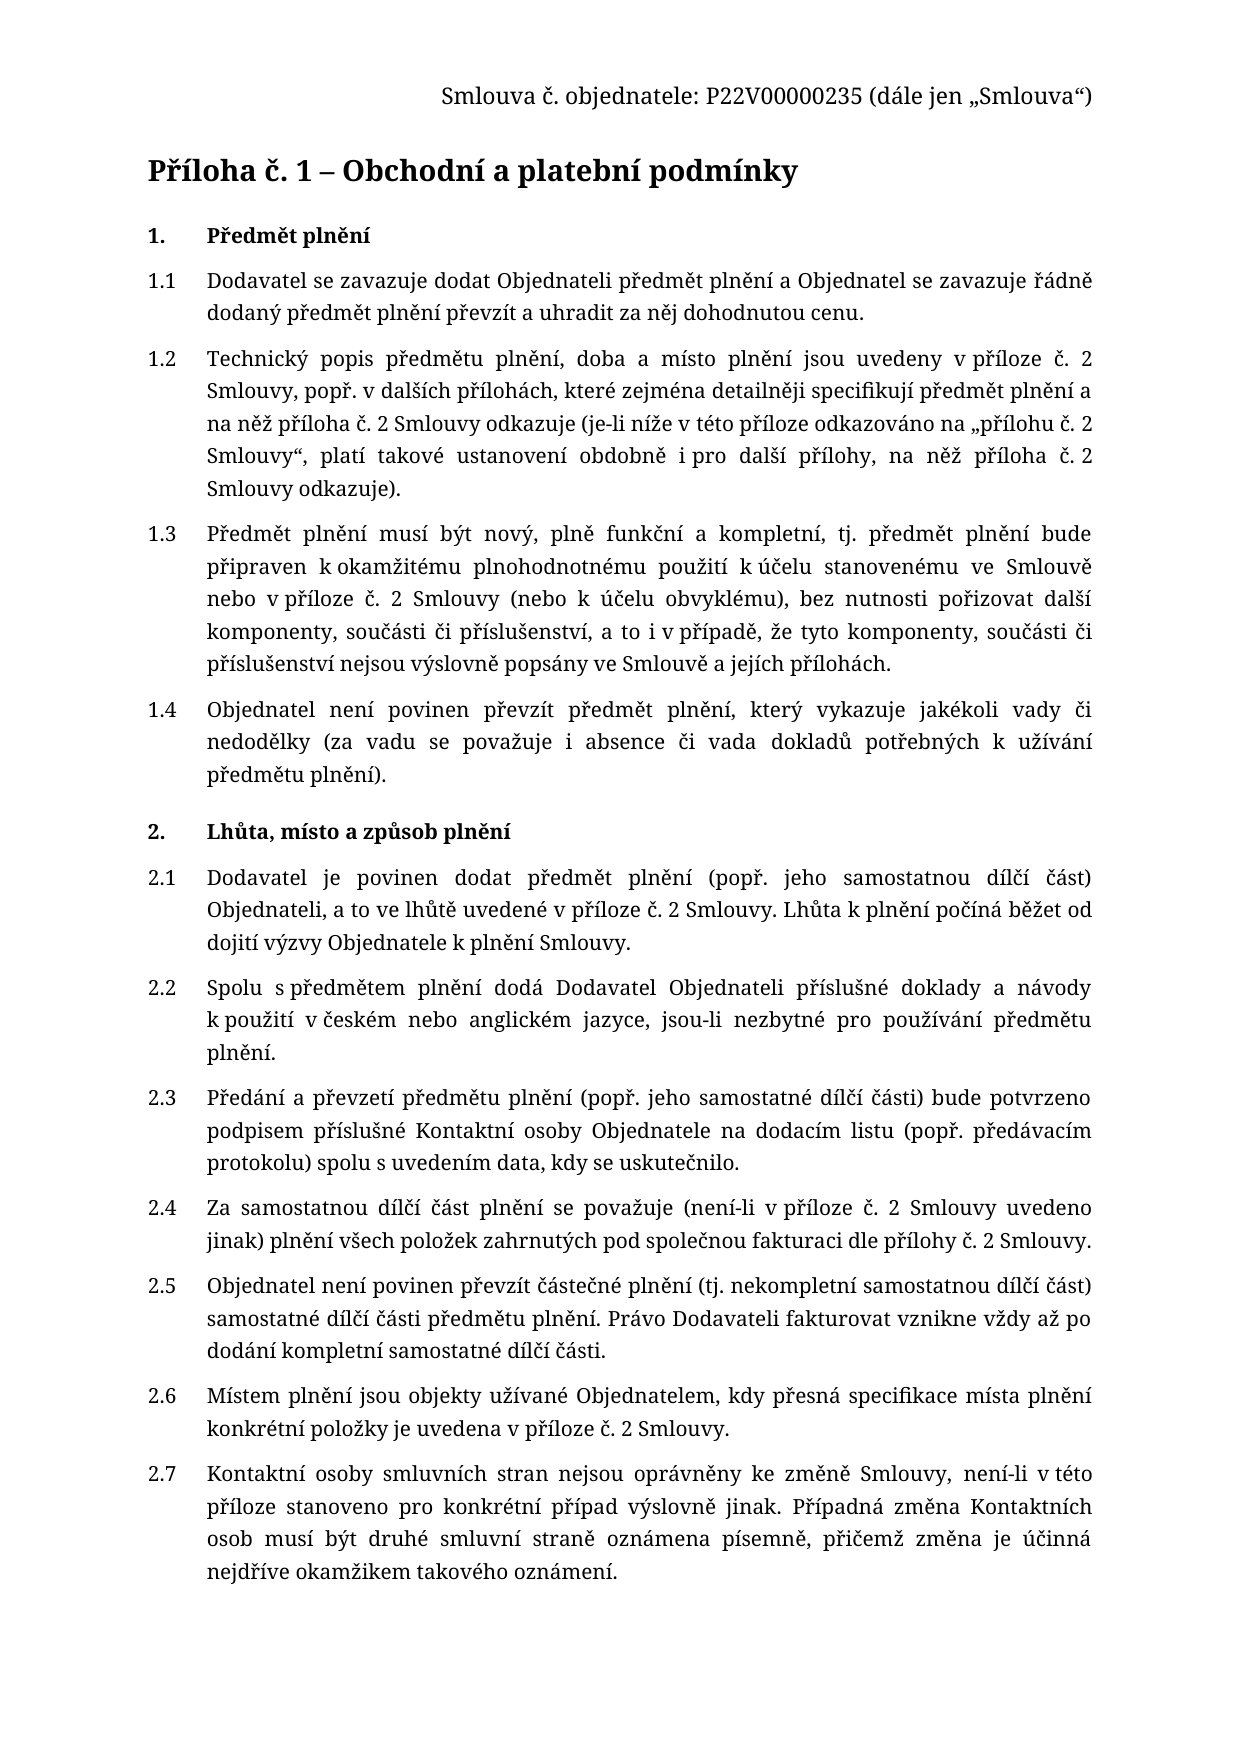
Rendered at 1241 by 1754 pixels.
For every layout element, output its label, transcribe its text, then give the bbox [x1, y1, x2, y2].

list Objednatel není povinen převzít částečné plnění (tj. nekompletní samostatnou dílčí část) samostatné dílčí části předmětu plnění. Právo Dodavateli fakturovat vznikne vždy až po dodání kompletní samostatné dílčí části. [148, 1271, 1093, 1365]
list Technický popis předmětu plnění, doba a místo plnění jsou uvedeny v příloze č. 2 Smlouvy, popř. v dalších přílohách, které zejména detailněji specifikují předmět plnění a na něž příloha č. 2 Smlouvy odkazuje (je-li níže v této příloze odkazováno na „přílohu č. 2 Smlouvy“, platí takové ustanovení obdobně i pro další přílohy, na něž příloha č. 2 Smlouvy odkazuje). [148, 344, 1093, 502]
list Spolu s předmětem plnění dodá Dodavatel Objednateli příslušné doklady a návody k použití v českém nebo anglickém jazyce, jsou-li nezbytné pro používání předmětu plnění. [148, 973, 1093, 1067]
list Předmět plnění musí být nový, plně funkční a kompletní, tj. předmět plnění bude připraven k okamžitému plnohodnotnému použití k účelu stanovenému ve Smlouvě nebo v příloze č. 2 Smlouvy (nebo k účelu obvyklému), bez nutnosti pořizovat další komponenty, součásti či příslušenství, a to i v případě, že tyto komponenty, součásti či příslušenství nejsou výslovně popsány ve Smlouvě a jejích přílohách. [148, 519, 1093, 678]
list Lhůta, místo a způsob plnění [148, 817, 1093, 846]
list Předmět plnění [148, 221, 1093, 249]
list Za samostatnou dílčí část plnění se považuje (není-li v příloze č. 2 Smlouvy uvedeno jinak) plnění všech položek zahrnutých pod společnou fakturaci dle přílohy č. 2 Smlouvy. [148, 1193, 1093, 1254]
list Kontaktní osoby smluvních stran nejsou oprávněny ke změně Smlouvy, není-li v této příloze stanoveno pro konkrétní případ výslovně jinak. Případná změna Kontaktních osob musí být druhé smluvní straně oznámena písemně, přičemž změna je účinná nejdříve okamžikem takového oznámení. [148, 1459, 1093, 1586]
list Dodavatel se zavazuje dodat Objednateli předmět plnění a Objednatel se zavazuje řádně dodaný předmět plnění převzít a uhradit za něj dohodnutou cenu. [148, 266, 1093, 327]
list Dodavatel je povinen dodat předmět plnění (popř. jeho samostatnou dílčí část) Objednateli, a to ve lhůtě uvedené v příloze č. 2 Smlouvy. Lhůta k plnění počíná běžet od dojití výzvy Objednatele k plnění Smlouvy. [148, 863, 1093, 956]
list Předání a převzetí předmětu plnění (popř. jeho samostatné dílčí části) bude potvrzeno podpisem příslušné Kontaktní osoby Objednatele na dodacím listu (popř. předávacím protokolu) spolu s uvedením data, kdy se uskutečnilo. [148, 1083, 1093, 1177]
list Objednatel není povinen převzít předmět plnění, který vykazuje jakékoli vady či nedodělky (za vadu se považuje i absence či vada dokladů potřebných k užívání předmětu plnění). [148, 695, 1093, 788]
text Příloha č. 1 – Obchodní a platební podmínky [148, 150, 1093, 190]
list Místem plnění jsou objekty užívané Objednatelem, kdy přesná specifikace místa plnění konkrétní položky je uvedena v příloze č. 2 Smlouvy. [148, 1382, 1093, 1443]
